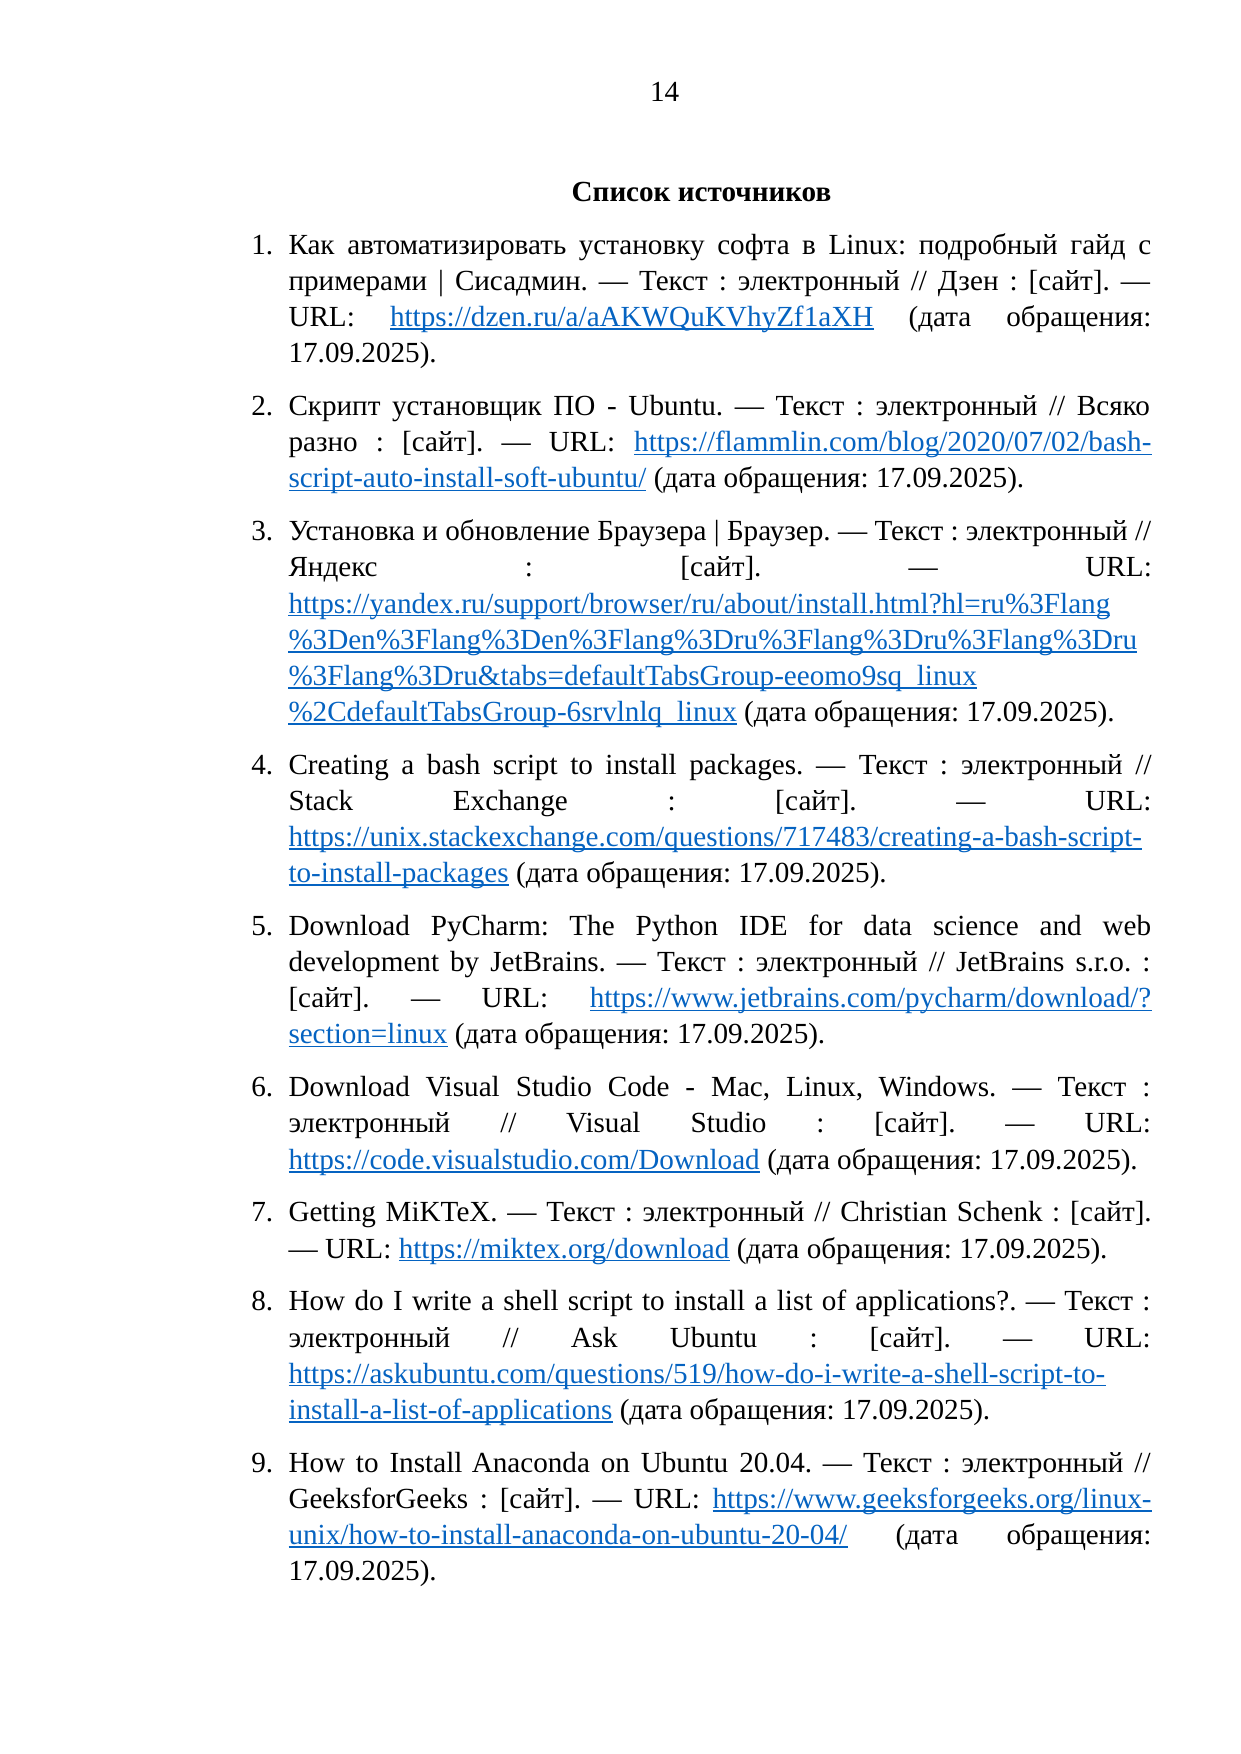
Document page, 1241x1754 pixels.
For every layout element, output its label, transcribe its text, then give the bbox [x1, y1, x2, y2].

text How to Install Anaconda on Ubuntu 20.04. — Текст : электронный // GeeksforGeeks : [сайт]. — URL: https://www.geeksforgeeks.org/linux-unix/how-to-install-anaconda-on-ubuntu-20-04/ (дата обращения: 17.09.2025). [251, 1445, 1152, 1587]
text Download PyCharm: The Python IDE for data science and web development by JetBrains. — Текст : электронный // JetBrains s.r.o. : [сайт]. — URL: https://www.jetbrains.com/pycharm/download/?section=linux (дата обращения: 17.09.2025). [251, 908, 1152, 1050]
text Установка и обновление Браузера | Браузер. — Текст : электронный // Яндекс : [сайт]. — URL: https://yandex.ru/support/browser/ru/about/install.html?hl=ru%3Flang%3Den%3Flang%3Den%3Flang%3Dru%3Flang%3Dru%3Flang%3Dru%3Flang%3Dru&tabs=defaultTabsGroup-eeomo9sq_linux%2CdefaultTabsGroup-6srvlnlq_linux (дата обращения: 17.09.2025). [251, 513, 1152, 728]
text Getting MiKTeX. — Текст : электронный // Christian Schenk : [сайт]. — URL: https://miktex.org/download (дата обращения: 17.09.2025). [251, 1194, 1152, 1264]
text How do I write a shell script to install a list of applications?. — Текст : электронный // Ask Ubuntu : [сайт]. — URL: https://askubuntu.com/questions/519/how-do-i-write-a-shell-script-to-install-a-list-of-applications (дата обращения: 17.09.2025). [251, 1283, 1152, 1426]
text Список источников [177, 174, 1152, 208]
text Как автоматизировать установку софта в Linux: подробный гайд с примерами | Сисадмин. — Текст : электронный // Дзен : [сайт]. — URL: https://dzen.ru/a/aAKWQuKVhyZf1aXH (дата обращения: 17.09.2025). [251, 227, 1152, 369]
text Download Visual Studio Code - Mac, Linux, Windows. — Текст : электронный // Visual Studio : [сайт]. — URL: https://code.visualstudio.com/Download (дата обращения: 17.09.2025). [251, 1069, 1152, 1175]
text Creating a bash script to install packages. — Текст : электронный // Stack Exchange : [сайт]. — URL: https://unix.stackexchange.com/questions/717483/creating-a-bash-script-to-install-packages (дата обращения: 17.09.2025). [251, 747, 1152, 889]
text Скрипт установщик ПО - Ubuntu. — Текст : электронный // Всяко разно : [сайт]. — URL: https://flammlin.com/blog/2020/07/02/bash-script-auto-install-soft-ubuntu/ (дата обращения: 17.09.2025). [251, 388, 1152, 494]
